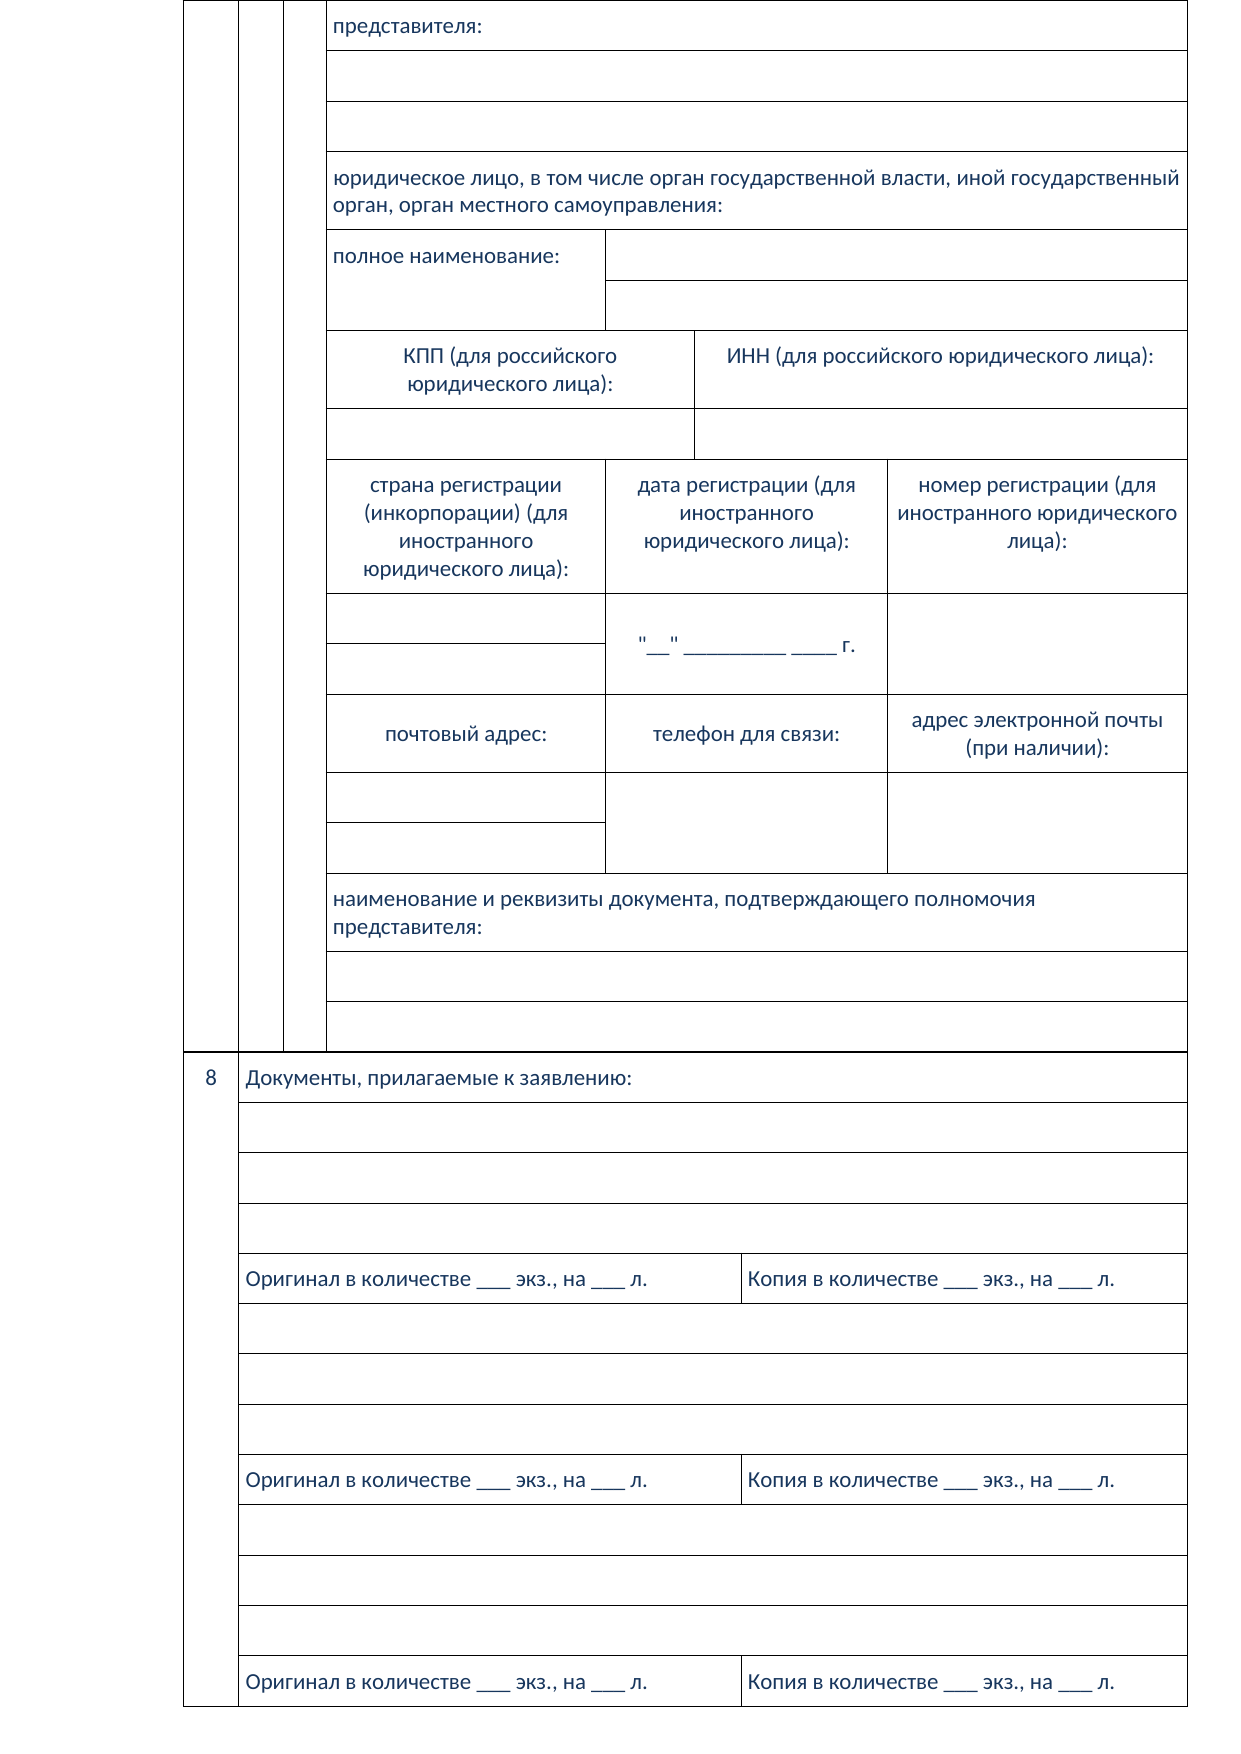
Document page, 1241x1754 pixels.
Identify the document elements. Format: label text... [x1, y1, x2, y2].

table_cell [327, 823, 605, 872]
table_cell наименование и реквизиты документа, подтверждающего полномочия представителя: [327, 874, 1187, 951]
table_cell [327, 594, 605, 643]
table_cell [606, 230, 1187, 279]
table_cell [327, 409, 694, 458]
table_cell Оригинал в количестве ___ экз., на ___ л. [239, 1254, 741, 1303]
table_cell [888, 773, 1187, 872]
table_cell [239, 1606, 1187, 1655]
table_cell [239, 1103, 1187, 1152]
table_cell Копия в количестве ___ экз., на ___ л. [742, 1455, 1187, 1504]
table_cell адрес электронной почты (при наличии): [888, 695, 1187, 772]
table_cell [327, 644, 605, 693]
table_cell юридическое лицо, в том числе орган государственной власти, иной государственный орган, орган местного самоуправления: [327, 152, 1187, 229]
table_cell номер регистрации (для иностранного юридического лица): [888, 460, 1187, 593]
table_cell 8 [184, 1053, 238, 1706]
table_cell [606, 281, 1187, 330]
table_cell Копия в количестве ___ экз., на ___ л. [742, 1254, 1187, 1303]
table_cell дата регистрации (для иностранного юридического лица): [606, 460, 887, 593]
table_cell [606, 773, 887, 872]
table_cell страна регистрации (инкорпорации) (для иностранного юридического лица): [327, 460, 605, 593]
table_cell [239, 1556, 1187, 1605]
table_cell "__" _________ ____ г. [606, 594, 887, 693]
table_cell [888, 594, 1187, 693]
table_cell [239, 1204, 1187, 1253]
table_cell [327, 102, 1187, 151]
table_cell Копия в количестве ___ экз., на ___ л. [742, 1656, 1187, 1706]
table_cell КПП (для российского юридического лица): [327, 331, 694, 408]
table_cell ИНН (для российского юридического лица): [695, 331, 1187, 408]
table_cell [327, 1002, 1187, 1051]
table_cell [327, 51, 1187, 101]
table_cell почтовый адрес: [327, 695, 605, 772]
table_cell [239, 1405, 1187, 1454]
table_cell телефон для связи: [606, 695, 887, 772]
table_cell [239, 1354, 1187, 1404]
table_cell [695, 409, 1187, 458]
table_cell [239, 1304, 1187, 1353]
table_cell [327, 773, 605, 822]
table_cell Оригинал в количестве ___ экз., на ___ л. [239, 1455, 741, 1504]
table_cell [239, 1505, 1187, 1554]
table_cell Документы, прилагаемые к заявлению: [239, 1053, 1187, 1102]
table_cell [327, 952, 1187, 1001]
table_cell полное наименование: [327, 230, 605, 330]
table_cell Оригинал в количестве ___ экз., на ___ л. [239, 1656, 741, 1706]
table_cell [239, 1153, 1187, 1202]
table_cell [327, 1, 1187, 50]
